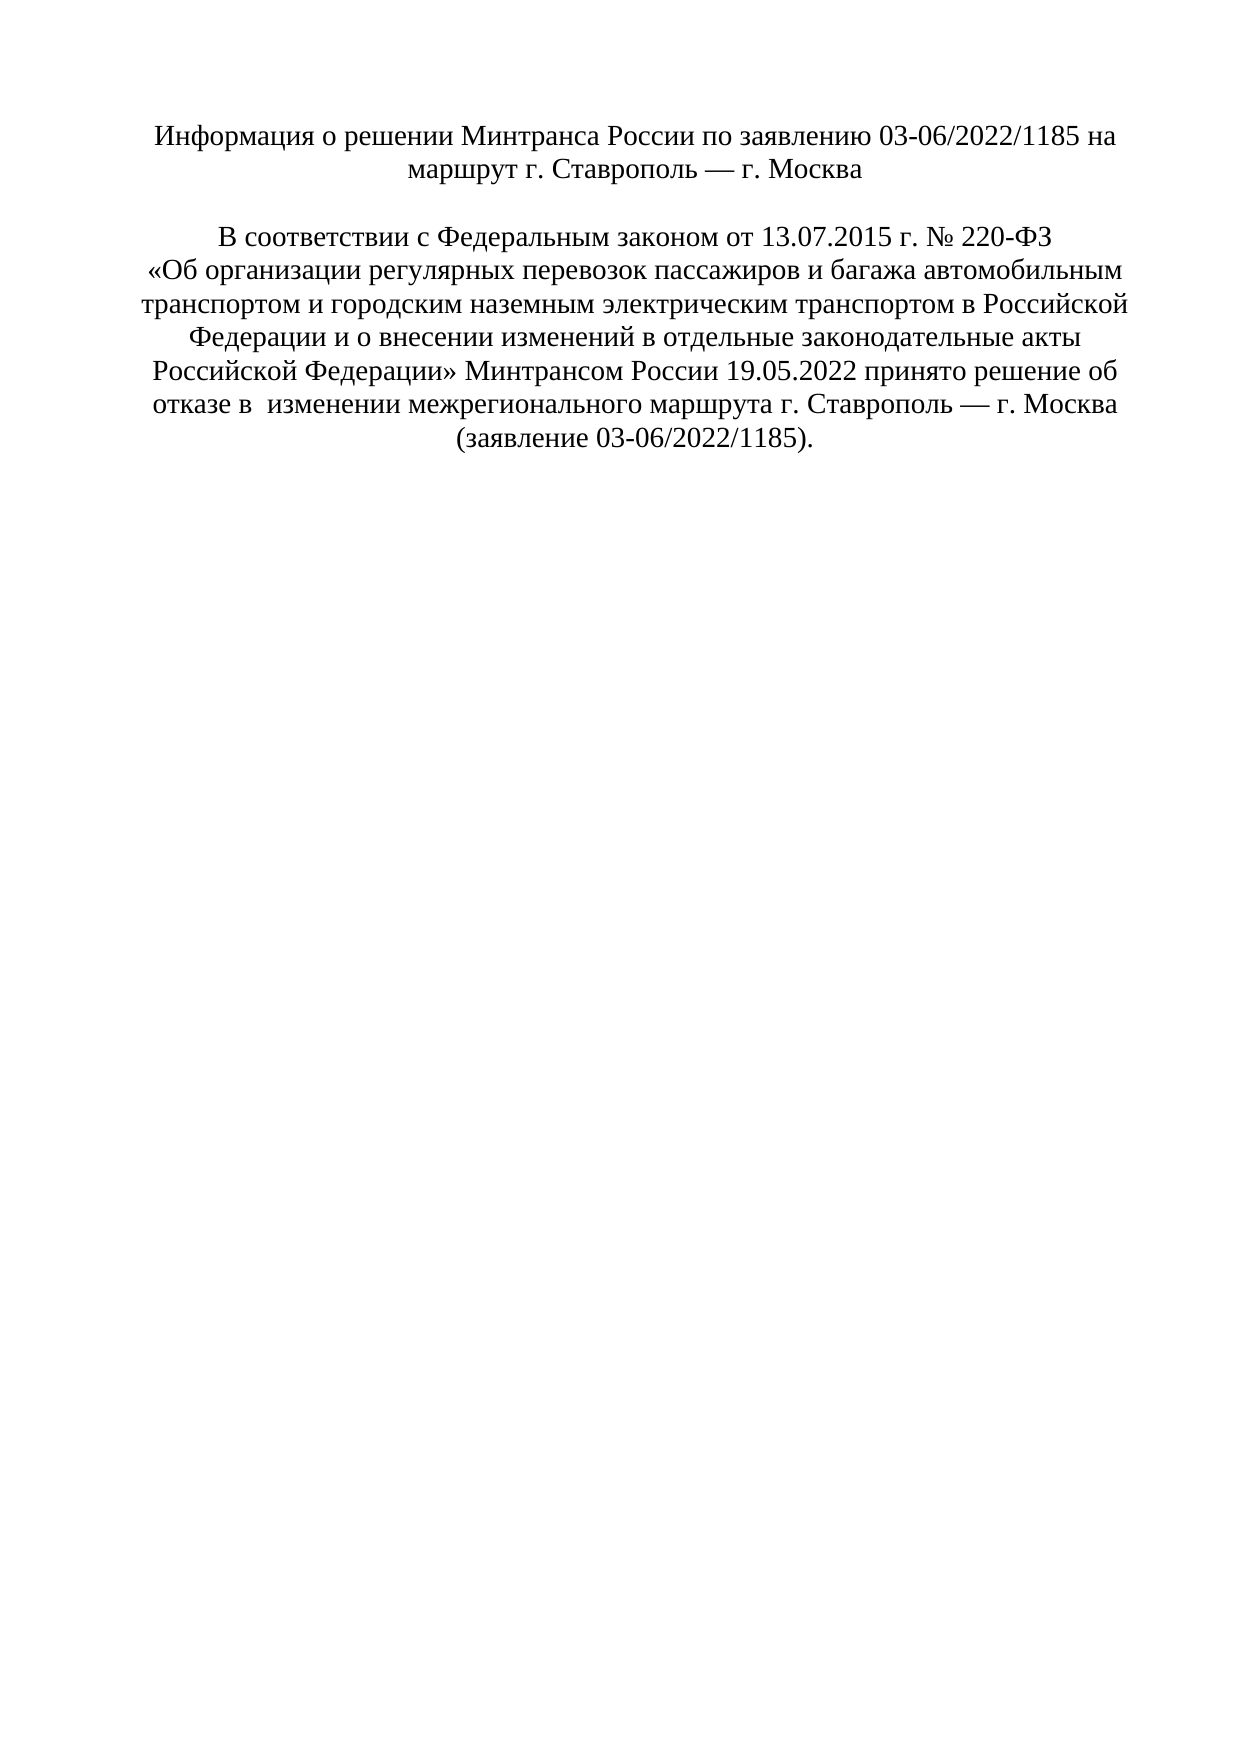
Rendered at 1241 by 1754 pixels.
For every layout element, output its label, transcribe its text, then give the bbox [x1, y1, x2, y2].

text В соответствии с Федеральным законом от 13.07.2015 г. № 220-ФЗ «Об организации регулярных перевозок пассажиров и багажа автомобильным транспортом и городским наземным электрическим транспортом в Российской Федерации и о внесении изменений в отдельные законодательные акты Российской Федерации» Минтрансом России 19.05.2022 принято решение об отказе в изменении межрегионального маршрута г. Ставрополь — г. Москва (заявление 03-06/2022/1185). [118, 219, 1152, 453]
text Информация о решении Минтранса России по заявлению 03-06/2022/1185 на маршрут г. Ставрополь — г. Москва [118, 118, 1152, 185]
